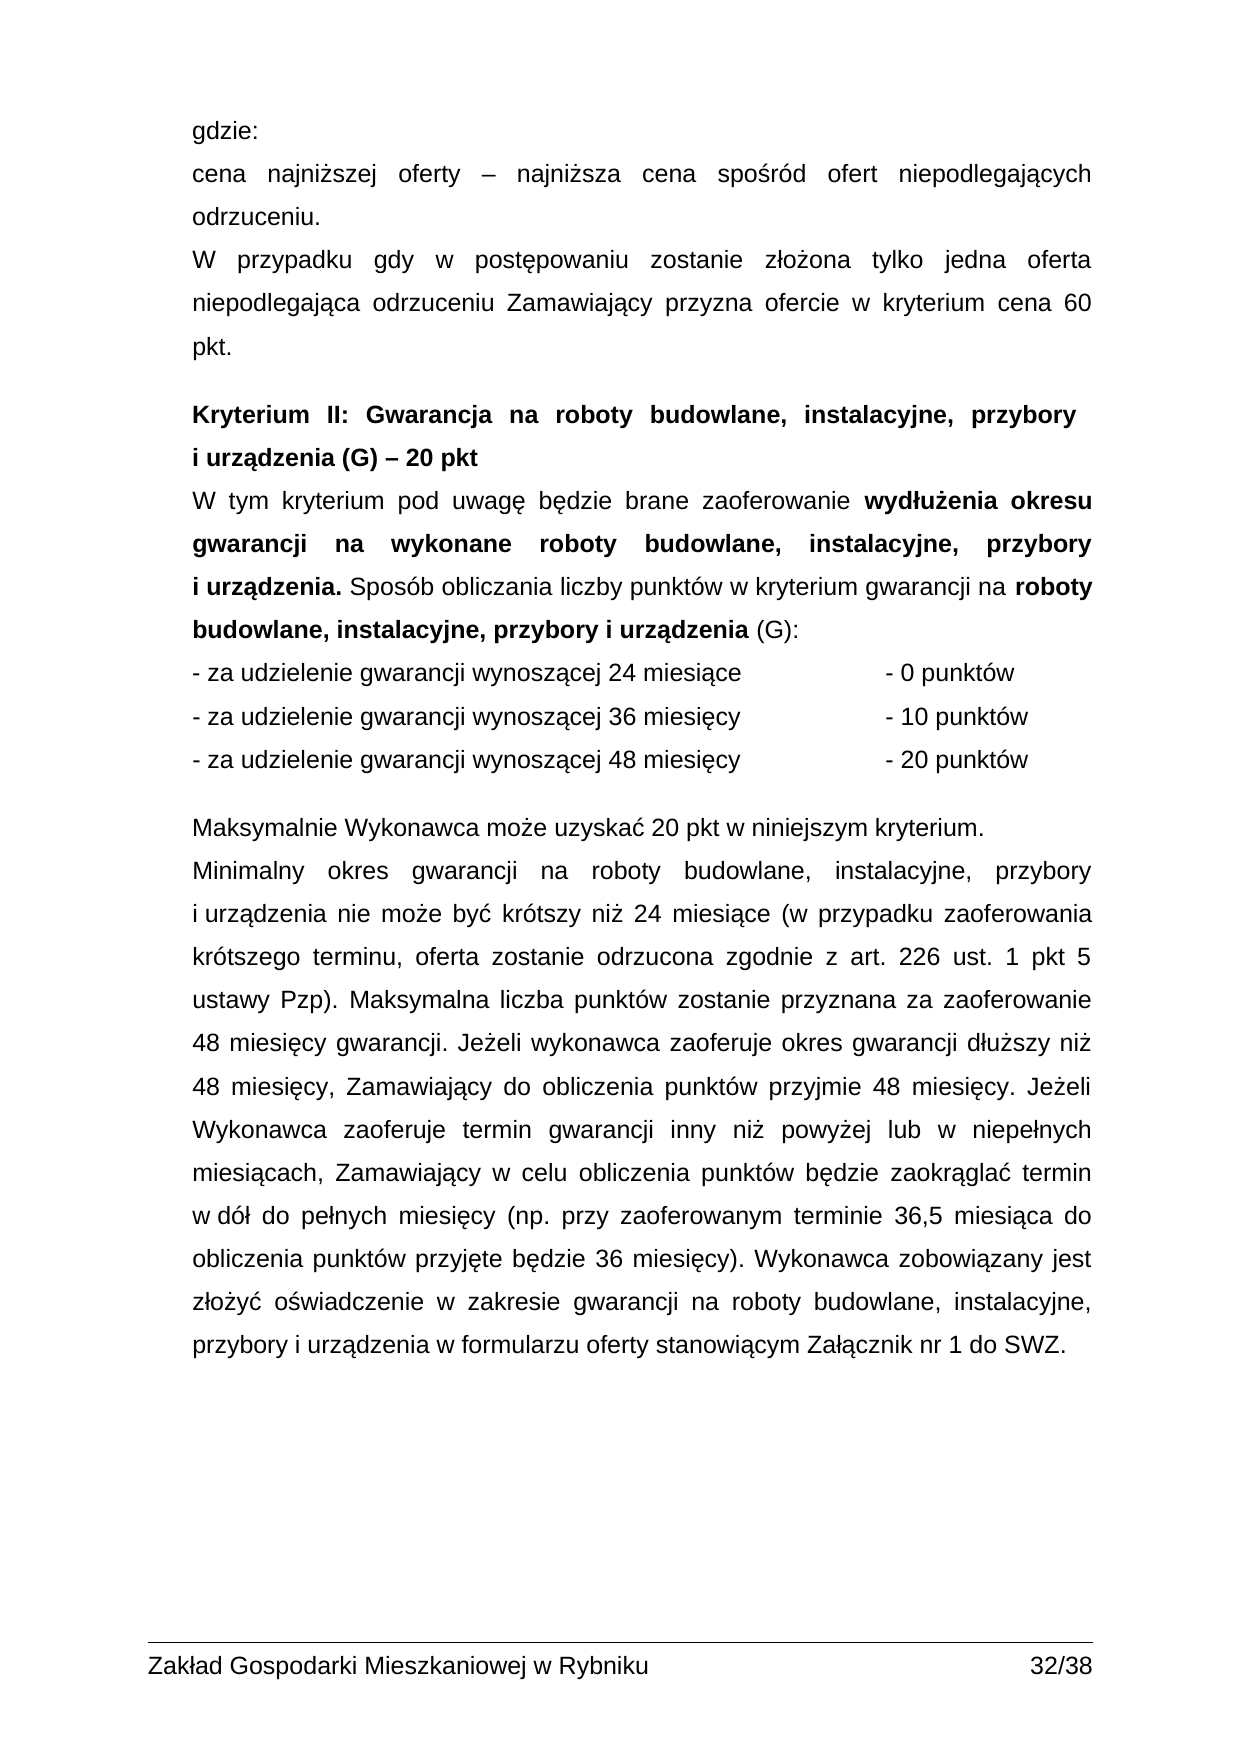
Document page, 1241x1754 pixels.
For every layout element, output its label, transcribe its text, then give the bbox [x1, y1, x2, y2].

text - za udzielenie gwarancji wynoszącej 36 miesięcy - 10 punktów [192, 702, 1093, 730]
text - za udzielenie gwarancji wynoszącej 24 miesiące - 0 punktów [192, 658, 1093, 687]
text W tym kryterium pod uwagę będzie brane zaoferowanie wydłużenia okresu gwarancji na wykonane roboty budowlane, instalacyjne, przybory i urządzenia. Sposób obliczania liczby punktów w kryterium gwarancji na roboty budowlane, instalacyjne, przybory i urządzenia (G): [192, 486, 1093, 644]
text - za udzielenie gwarancji wynoszącej 48 miesięcy - 20 punktów [192, 745, 1093, 773]
text gdzie: [192, 116, 1093, 145]
text Kryterium II: Gwarancja na roboty budowlane, instalacyjne, przybory i urządzenia (G) – 20 pkt [192, 400, 1078, 472]
text Minimalny okres gwarancji na roboty budowlane, instalacyjne, przybory i urządzenia nie może być krótszy niż 24 miesiące (w przypadku zaoferowania krótszego terminu, oferta zostanie odrzucona zgodnie z art. 226 ust. 1 pkt 5 ustawy Pzp). Maksymalna liczba punktów zostanie przyznana za zaoferowanie 48 miesięcy gwarancji. Jeżeli wykonawca zaoferuje okres gwarancji dłuższy niż 48 miesięcy, Zamawiający do obliczenia punktów przyjmie 48 miesięcy. Jeżeli Wykonawca zaoferuje termin gwarancji inny niż powyżej lub w niepełnych miesiącach, Zamawiający w celu obliczenia punktów będzie zaokrąglać termin w dół do pełnych miesięcy (np. przy zaoferowanym terminie 36,5 miesiąca do obliczenia punktów przyjęte będzie 36 miesięcy). Wykonawca zobowiązany jest złożyć oświadczenie w zakresie gwarancji na roboty budowlane, instalacyjne, przybory i urządzenia w formularzu oferty stanowiącym Załącznik nr 1 do SWZ. [192, 856, 1093, 1359]
text W przypadku gdy w postępowaniu zostanie złożona tylko jedna oferta niepodlegająca odrzuceniu Zamawiający przyzna ofercie w kryterium cena 60 pkt. [192, 245, 1093, 360]
text Maksymalnie Wykonawca może uzyskać 20 pkt w niniejszym kryterium. [192, 813, 1093, 842]
text cena najniższej oferty – najniższa cena spośród ofert niepodlegających odrzuceniu. [192, 159, 1093, 231]
